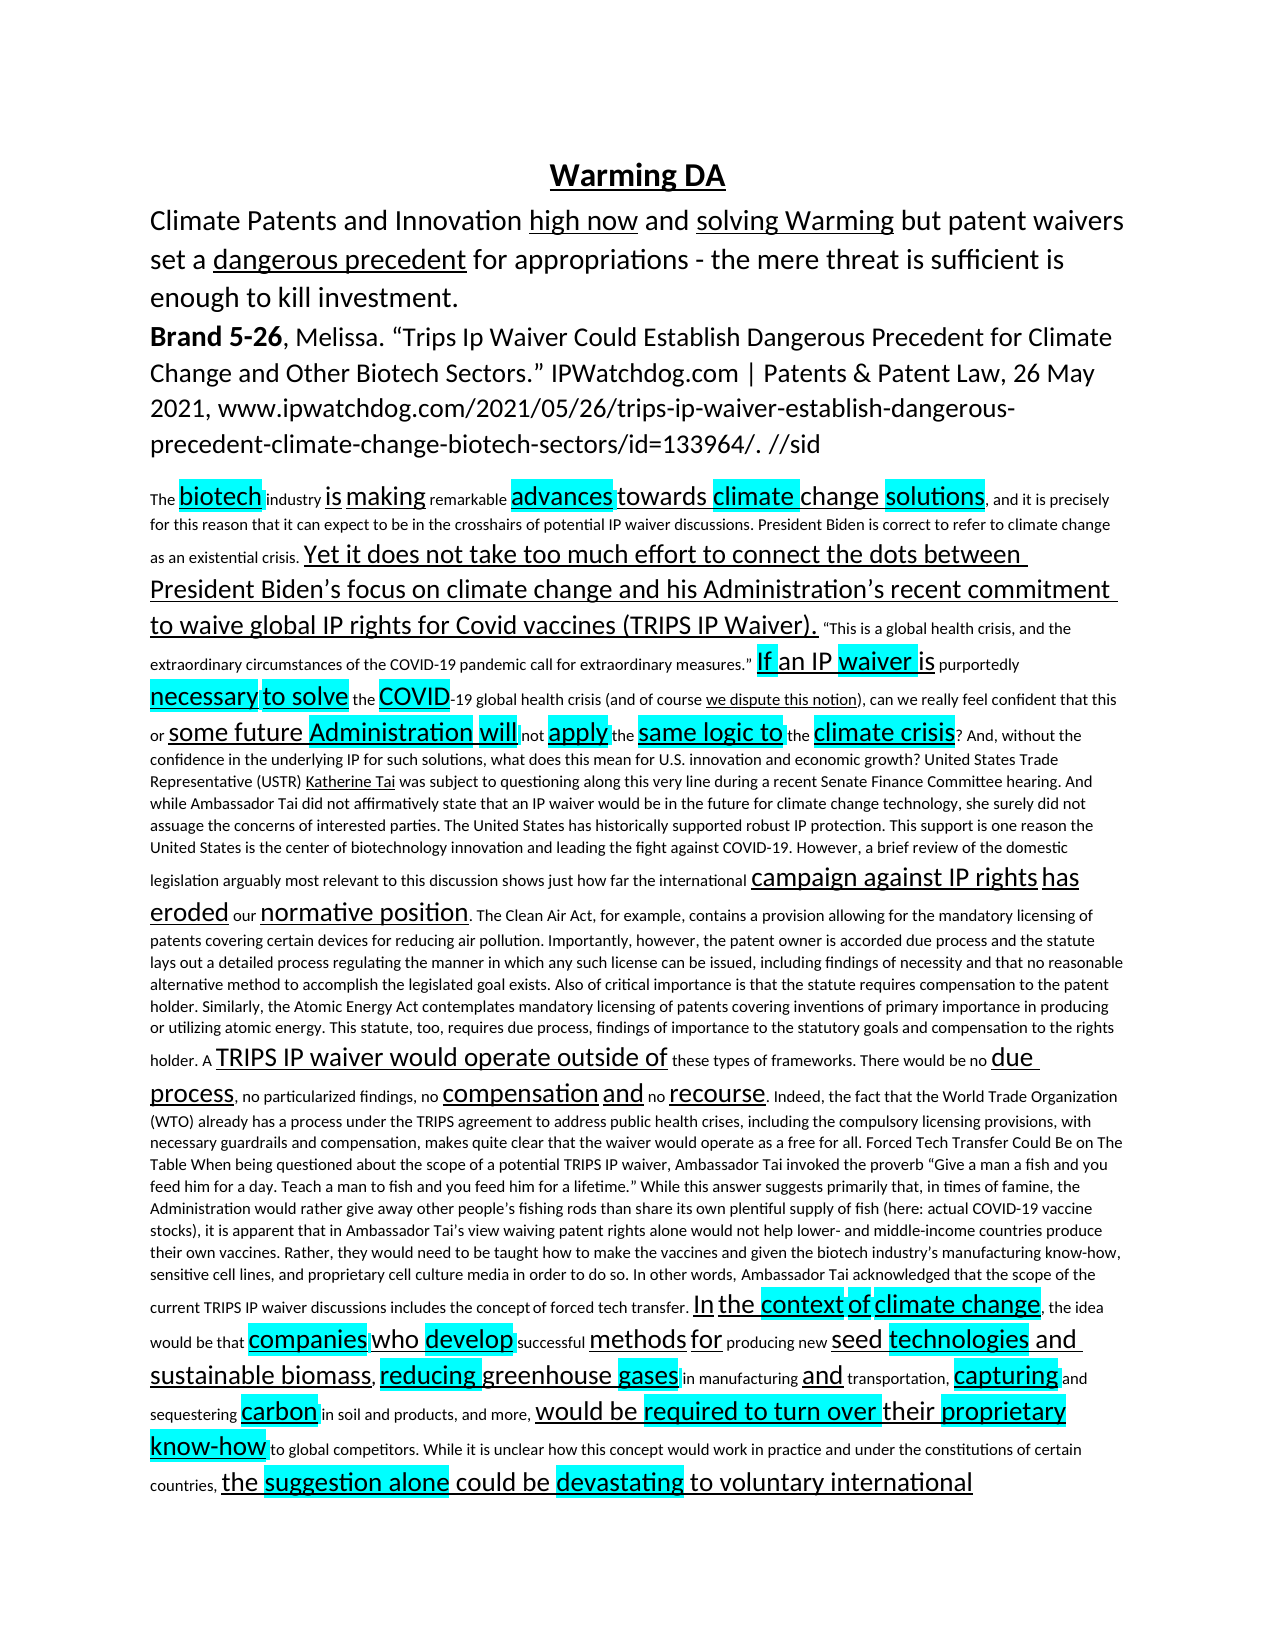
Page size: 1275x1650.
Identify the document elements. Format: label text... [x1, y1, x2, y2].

subtitle Warming DA [150, 154, 1125, 195]
text Brand 5-26, Melissa. “Trips Ip Waiver Could Establish Dangerous Precedent for Climate Change and Other Biotech Sectors.” IPWatchdog.com | Patents & Patent Law, 26 May 2021, www.ipwatchdog.com/2021/05/26/trips-ip-waiver-establish-dangerous-precedent-climate-change-biotech-sectors/id=133964/. //sid [150, 318, 1125, 460]
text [150, 479, 1125, 1498]
subtitle Climate Patents and Innovation high now and solving Warming but patent waivers set a dangerous precedent for appropriations - the mere threat is sufficient is enough to kill investment. [150, 202, 1125, 315]
